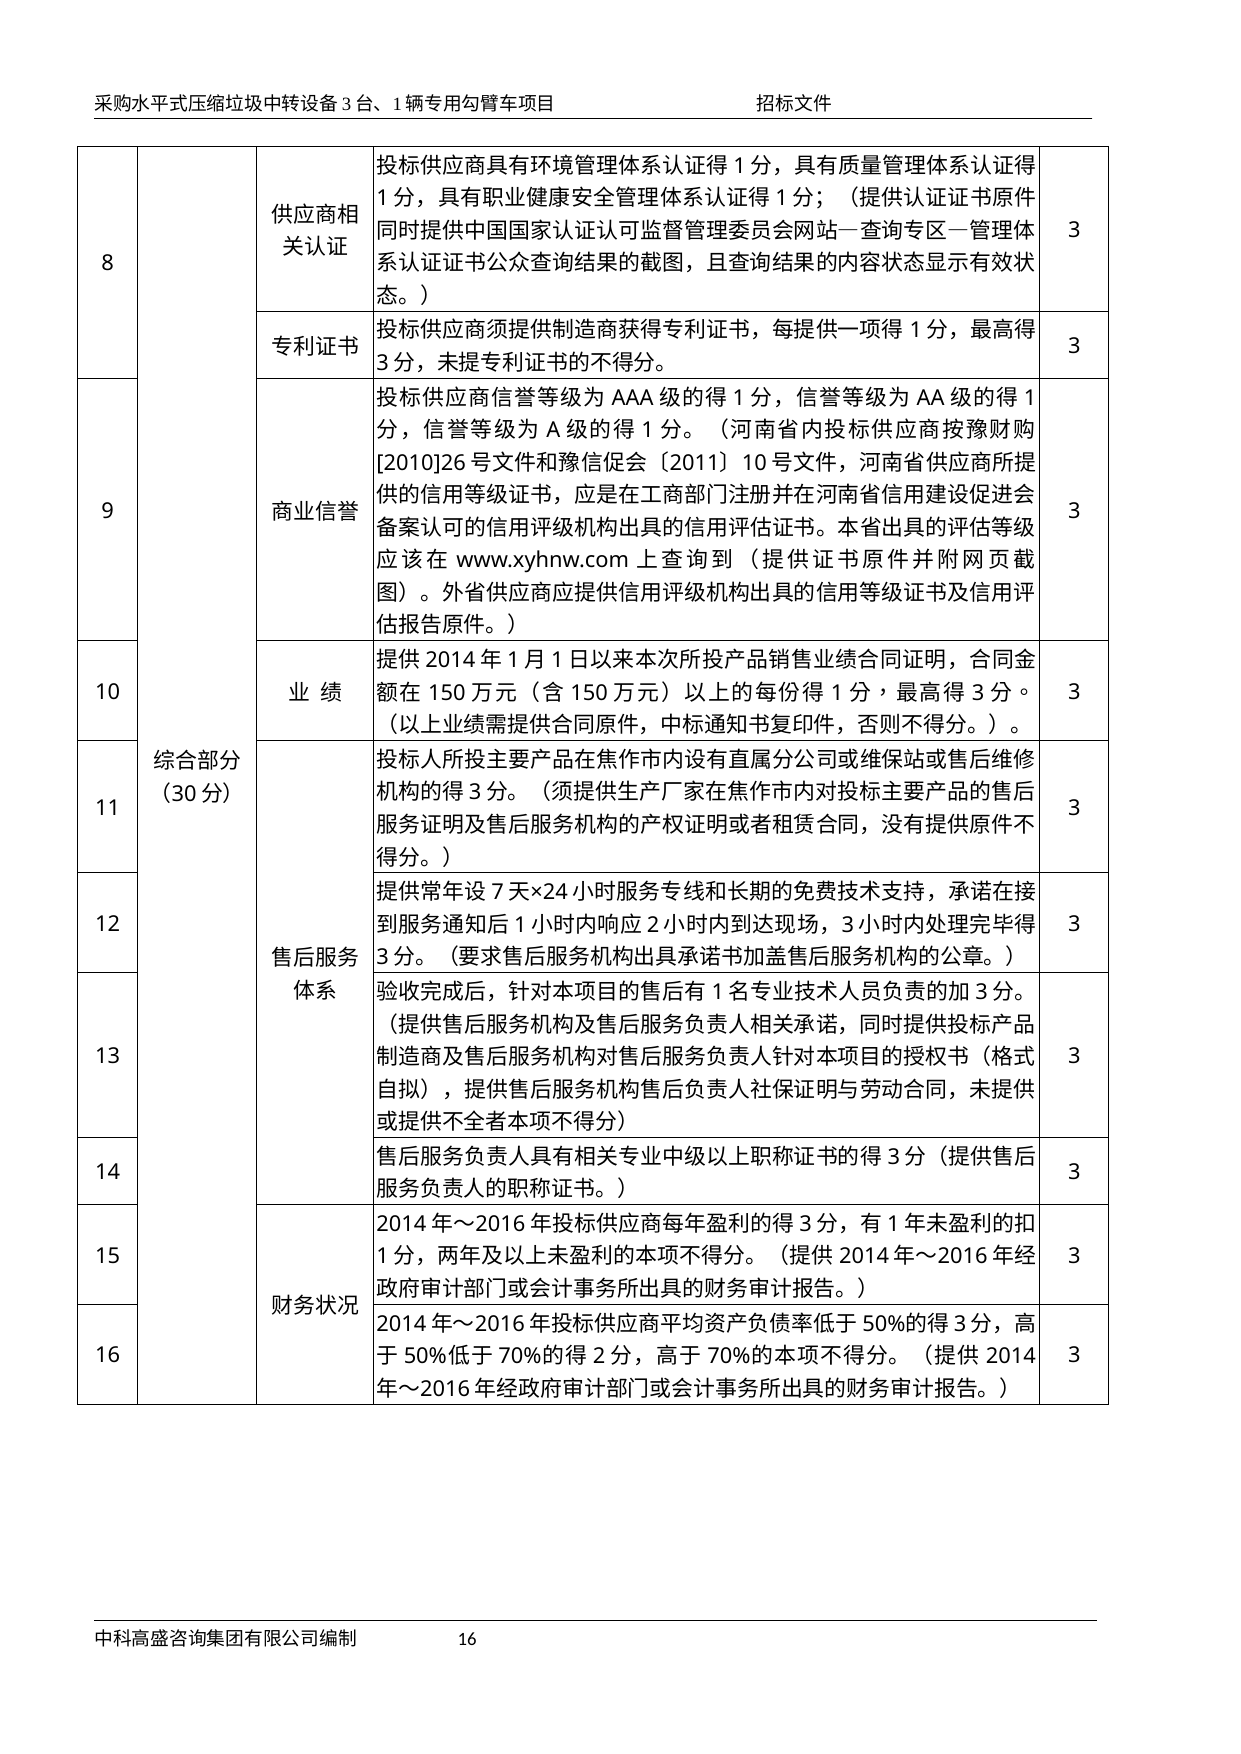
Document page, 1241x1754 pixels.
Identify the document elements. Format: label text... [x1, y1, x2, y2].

table_cell 业 绩 [257, 641, 373, 740]
table_cell 商业信誉 [257, 379, 373, 640]
table_cell 14 [78, 1138, 137, 1204]
table_cell 专利证书 [257, 312, 373, 378]
table_cell 8 [78, 147, 137, 378]
table_cell 提供2014年1月1日以来本次所投产品销售业绩合同证明，合同金额在150万元（含150万元）以上的每份得1分，最高得3分。（以上业绩需提供合同原件，中标通知书复印件，否则不得分。）。 [374, 641, 1039, 740]
table_cell 验收完成后，针对本项目的售后有1名专业技术人员负责的加3分。（提供售后服务机构及售后服务负责人相关承诺，同时提供投标产品制造商及售后服务机构对售后服务负责人针对本项目的授权书（格式自拟），提供售后服务机构售后负责人社保证明与劳动合同，未提供或提供不全者本项不得分） [374, 973, 1039, 1137]
table_cell 15 [78, 1205, 137, 1304]
table_cell 11 [78, 741, 137, 872]
table_cell 3 [1040, 873, 1108, 972]
table_cell 供应商相关认证 [257, 147, 373, 311]
table_cell 3 [1040, 641, 1108, 740]
table_cell 2014年～2016年投标供应商平均资产负债率低于50%的得3分，高于50%低于70%的得2分，高于70%的本项不得分。（提供2014年～2016年经政府审计部门或会计事务所出具的财务审计报告。） [374, 1305, 1039, 1404]
table_cell 投标供应商须提供制造商获得专利证书，每提供一项得1分，最高得3分，未提专利证书的不得分。 [374, 312, 1039, 378]
table_cell 2014年～2016年投标供应商每年盈利的得3分，有1年未盈利的扣1分，两年及以上未盈利的本项不得分。（提供2014年～2016年经政府审计部门或会计事务所出具的财务审计报告。） [374, 1205, 1039, 1304]
table_cell 3 [1040, 147, 1108, 311]
table_cell 3 [1040, 973, 1108, 1137]
table_cell 16 [78, 1305, 137, 1404]
table_cell 13 [78, 973, 137, 1137]
table_cell 10 [78, 641, 137, 740]
table_cell 提供常年设7天×24小时服务专线和长期的免费技术支持，承诺在接到服务通知后1小时内响应2小时内到达现场，3小时内处理完毕得3分。（要求售后服务机构出具承诺书加盖售后服务机构的公章。） [374, 873, 1039, 972]
table_cell 财务状况 [257, 1205, 373, 1404]
table_cell 9 [78, 379, 137, 640]
table_cell 售后服务体系 [257, 741, 373, 1204]
table_cell 售后服务负责人具有相关专业中级以上职称证书的得3分（提供售后服务负责人的职称证书。） [374, 1138, 1039, 1204]
table_cell 3 [1040, 312, 1108, 378]
table_cell 3 [1040, 1205, 1108, 1304]
table_cell 综合部分（30分） [138, 147, 256, 1404]
table_cell 3 [1040, 1305, 1108, 1404]
table_cell 投标人所投主要产品在焦作市内设有直属分公司或维保站或售后维修机构的得3分。（须提供生产厂家在焦作市内对投标主要产品的售后服务证明及售后服务机构的产权证明或者租赁合同，没有提供原件不得分。） [374, 741, 1039, 872]
table_cell 投标供应商信誉等级为AAA级的得1分，信誉等级为AA级的得1分，信誉等级为A级的得1分。（河南省内投标供应商按豫财购[2010]26号文件和豫信促会〔2011〕10号文件，河南省供应商所提供的信用等级证书，应是在工商部门注册并在河南省信用建设促进会备案认可的信用评级机构出具的信用评估证书。本省出具的评估等级应该在www.xyhnw.com上查询到（提供证书原件并附网页截图）。外省供应商应提供信用评级机构出具的信用等级证书及信用评估报告原件。） [374, 379, 1039, 640]
table_cell 12 [78, 873, 137, 972]
table_cell 3 [1040, 379, 1108, 640]
table_cell 3 [1040, 741, 1108, 872]
table_cell 投标供应商具有环境管理体系认证得1分，具有质量管理体系认证得1分，具有职业健康安全管理体系认证得1分；（提供认证证书原件同时提供中国国家认证认可监督管理委员会网站—查询专区—管理体系认证证书公众查询结果的截图，且查询结果的内容状态显示有效状态。） [374, 147, 1039, 311]
table_cell 3 [1040, 1138, 1108, 1204]
